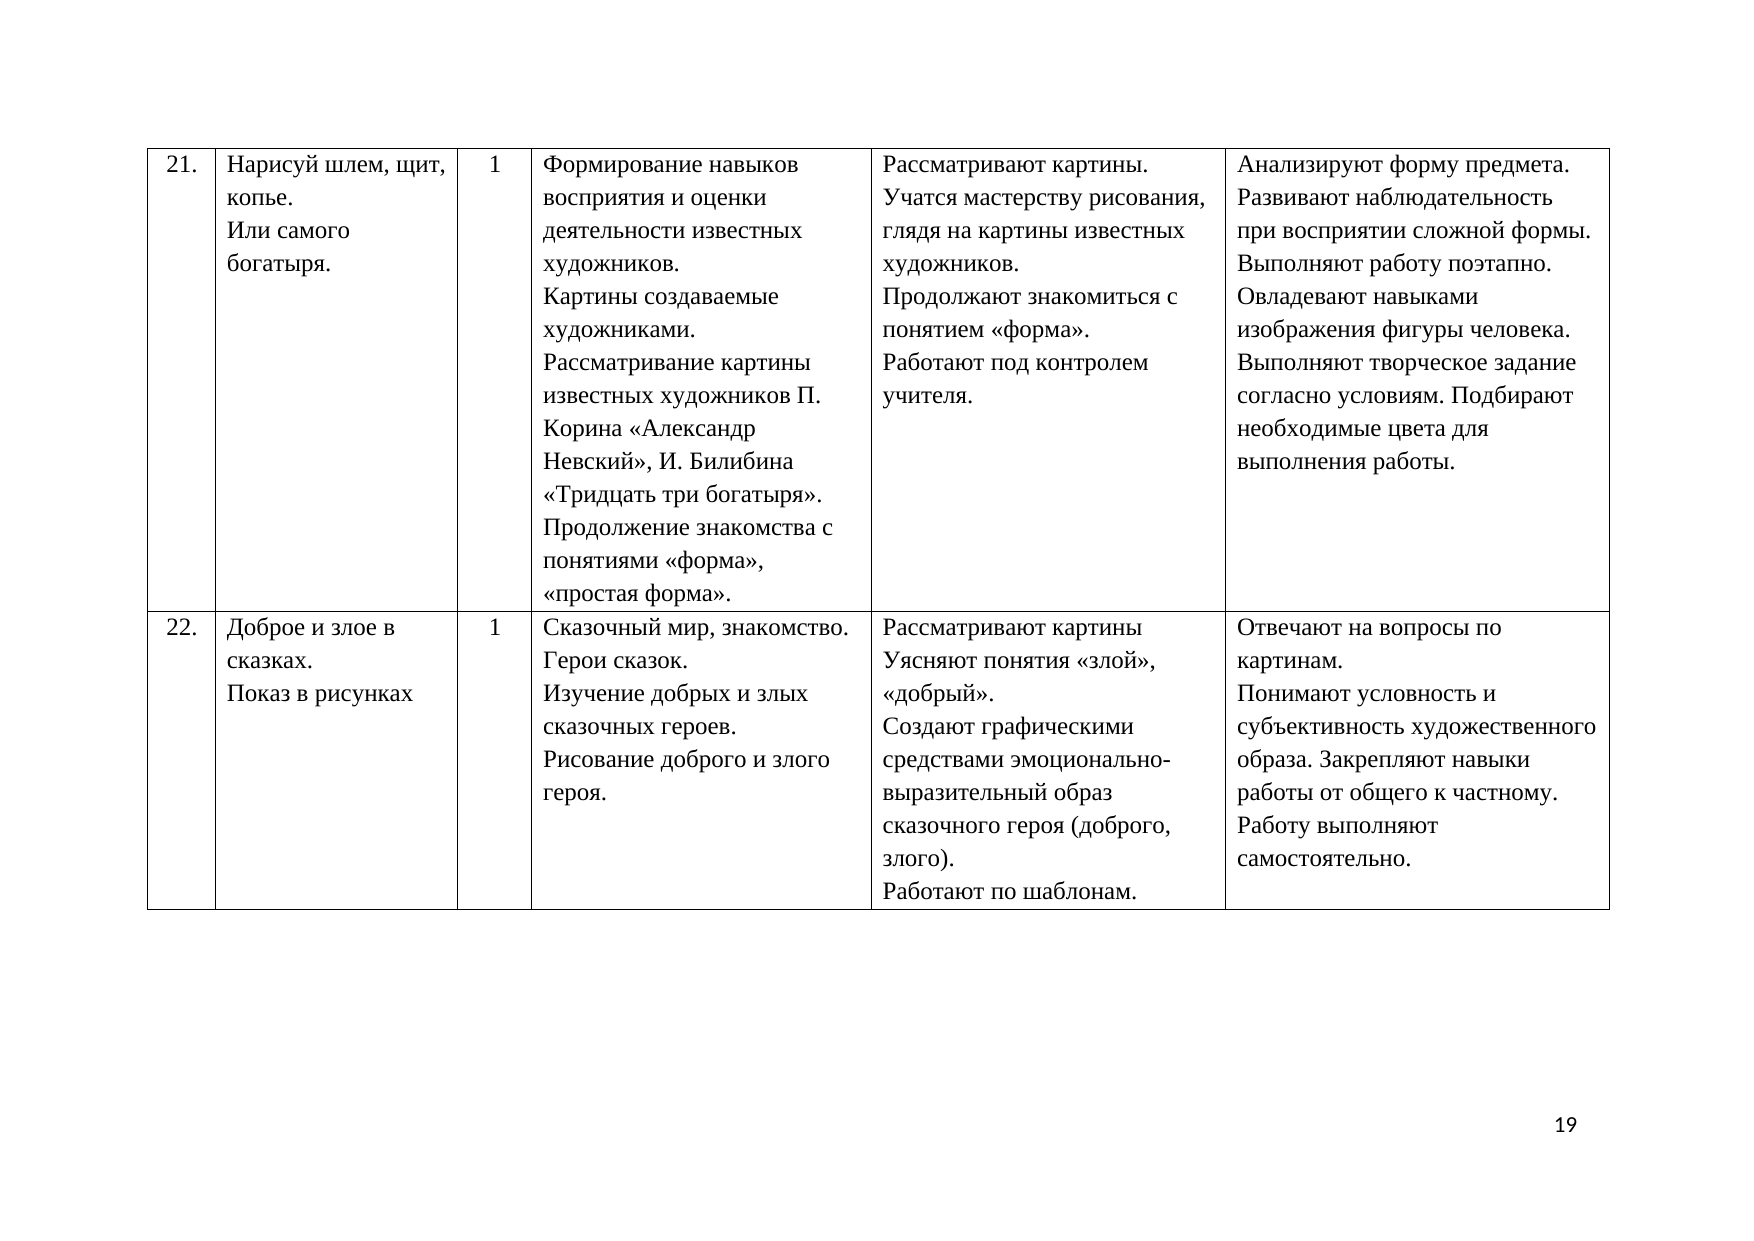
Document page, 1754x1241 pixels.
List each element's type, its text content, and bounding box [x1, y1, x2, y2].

table_cell 1 [458, 612, 531, 908]
table_cell Доброе и злое в сказках. Показ в рисунках [216, 612, 457, 908]
table_cell Рассматривают картины Уясняют понятия «злой», «добрый». Создают графическими средствами эмоционально-выразительный образ сказочного героя (доброго, злого). Работают по шаблонам. [872, 612, 1225, 908]
table_cell Анализируют форму предмета. Развивают наблюдательность при восприятии сложной формы. Выполняют работу поэтапно. Овладевают навыками изображения фигуры человека. Выполняют творческое задание согласно условиям. Подбирают необходимые цвета для выполнения работы. [1226, 149, 1609, 611]
table_cell 22. [148, 612, 215, 908]
table_cell Формирование навыков восприятия и оценки деятельности известных художников. Картины создаваемые художниками. Рассматривание картины известных художников П. Корина «Александр Невский», И. Билибина «Тридцать три богатыря». Продолжение знакомства с понятиями «форма», «простая форма». [532, 149, 871, 611]
table_cell 21. [148, 149, 215, 611]
table_cell 1 [458, 149, 531, 611]
table_cell Отвечают на вопросы по картинам. Понимают условность и субъективность художественного образа. Закрепляют навыки работы от общего к частному. Работу выполняют самостоятельно. [1226, 612, 1609, 908]
table_cell Рассматривают картины. Учатся мастерству рисования, глядя на картины известных художников. Продолжают знакомиться с понятием «форма». Работают под контролем учителя. [872, 149, 1225, 611]
table_cell Сказочный мир, знакомство. Герои сказок. Изучение добрых и злых сказочных героев. Рисование доброго и злого героя. [532, 612, 871, 908]
table_cell Нарисуй шлем, щит, копье. Или самого богатыря. [216, 149, 457, 611]
